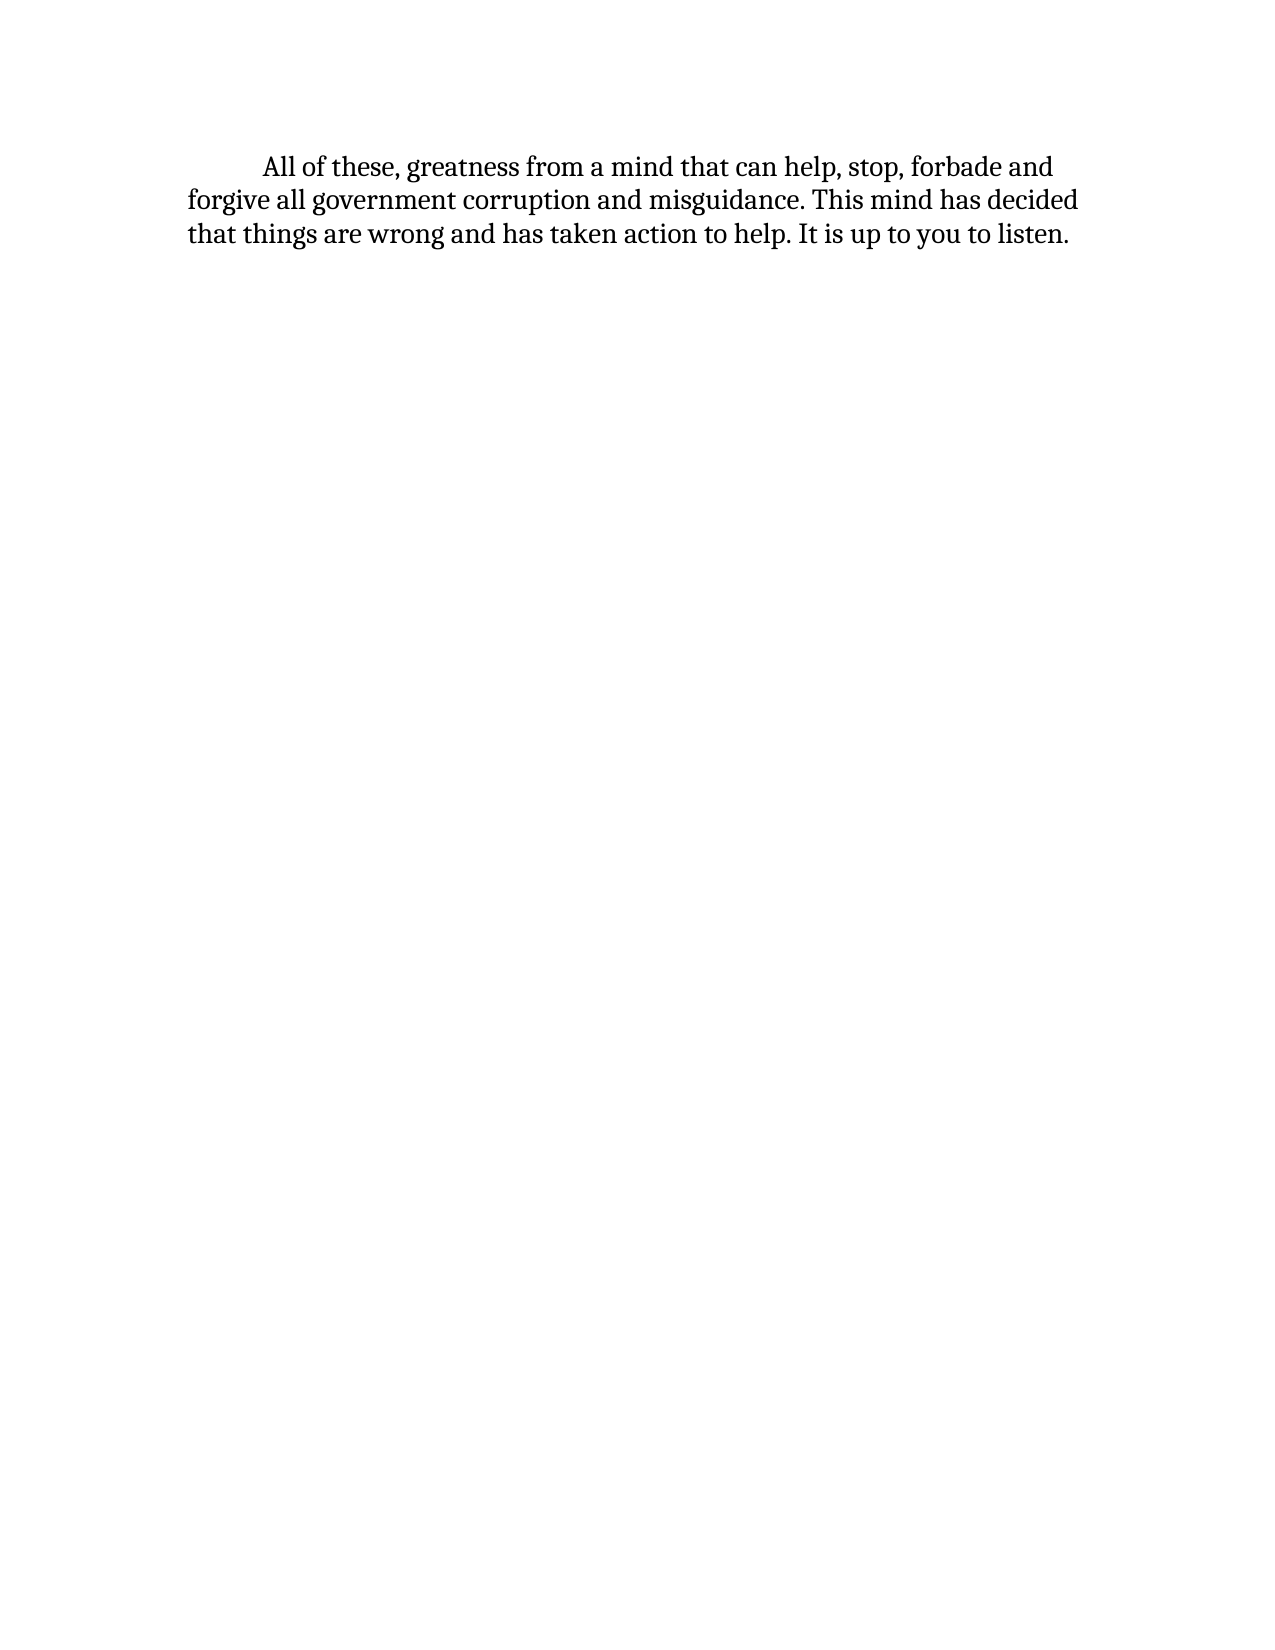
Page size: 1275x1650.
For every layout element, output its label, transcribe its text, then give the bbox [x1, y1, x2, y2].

text All of these, greatness from a mind that can help, stop, forbade and forgive all government corruption and misguidance. This mind has decided that things are wrong and has taken action to help. It is up to you to listen. [187, 150, 1087, 251]
